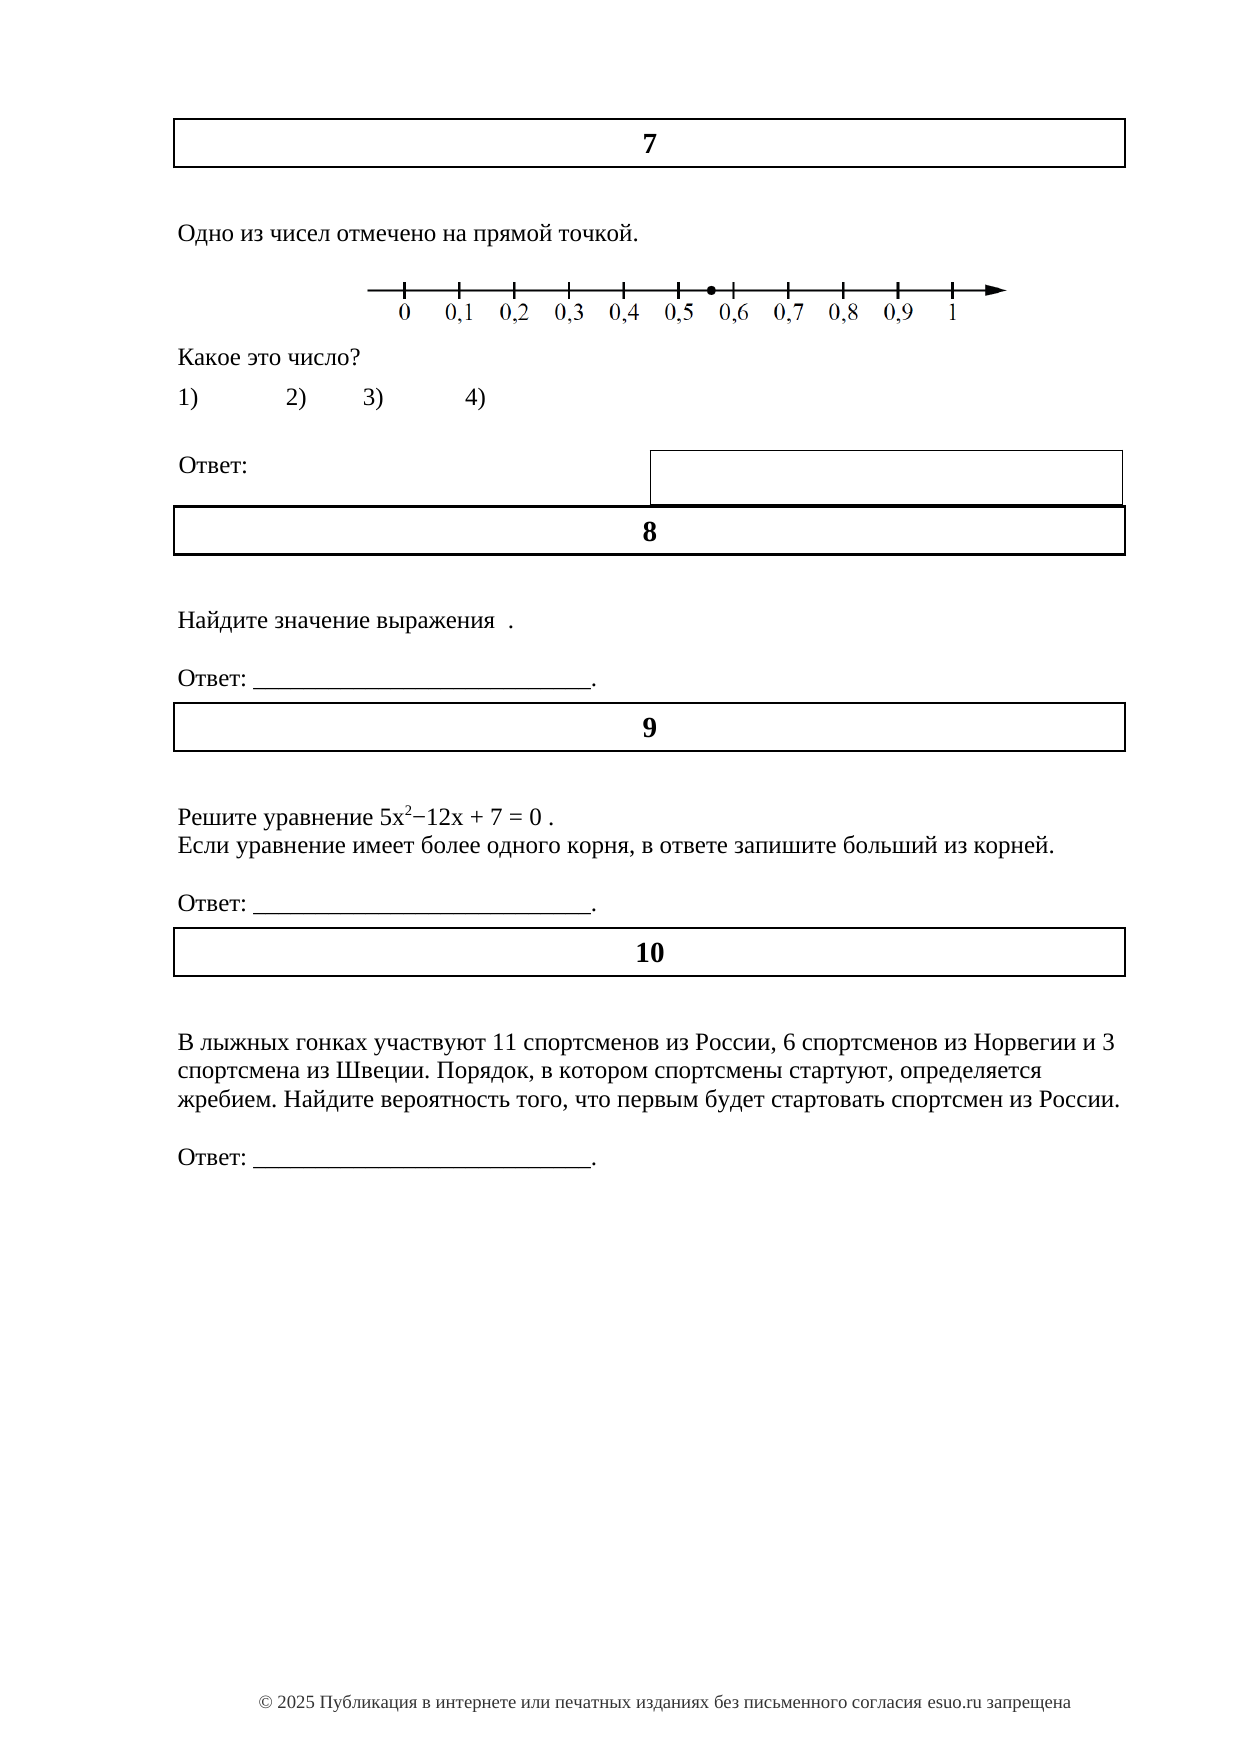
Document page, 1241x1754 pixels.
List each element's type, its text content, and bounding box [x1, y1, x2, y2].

table_header Ответ: [178, 451, 650, 504]
text Найдите значение выражения . Ответ: ___________________________. [177, 605, 1122, 691]
text Решите уравнение 5x2−12x + 7 = 0 . Если уравнение имеет более одного корня, в ответе запишите больший из корней. Ответ: ___________________________. [177, 802, 1122, 917]
text В лыжных гонках участвуют 11 спортсменов из России, 6 спортсменов из Норвегии и 3 спортсмена из Швеции. Порядок, в котором спортсмены стартуют, определяется жребием. Найдите вероятность того, что первым будет стартовать спортсмен из России. Ответ: ___________________________. [177, 1027, 1122, 1171]
subtitle 7 [175, 120, 1124, 166]
picture [272, 257, 1027, 332]
text Какое это число? [177, 342, 1122, 371]
subtitle 10 [175, 929, 1124, 975]
table_header [651, 451, 1122, 504]
text 1) 2) 3) 4) [177, 382, 1122, 439]
text Одно из чисел отмечено на прямой точкой. [177, 218, 1122, 247]
subtitle 8 [175, 508, 1124, 553]
subtitle 9 [175, 704, 1124, 750]
